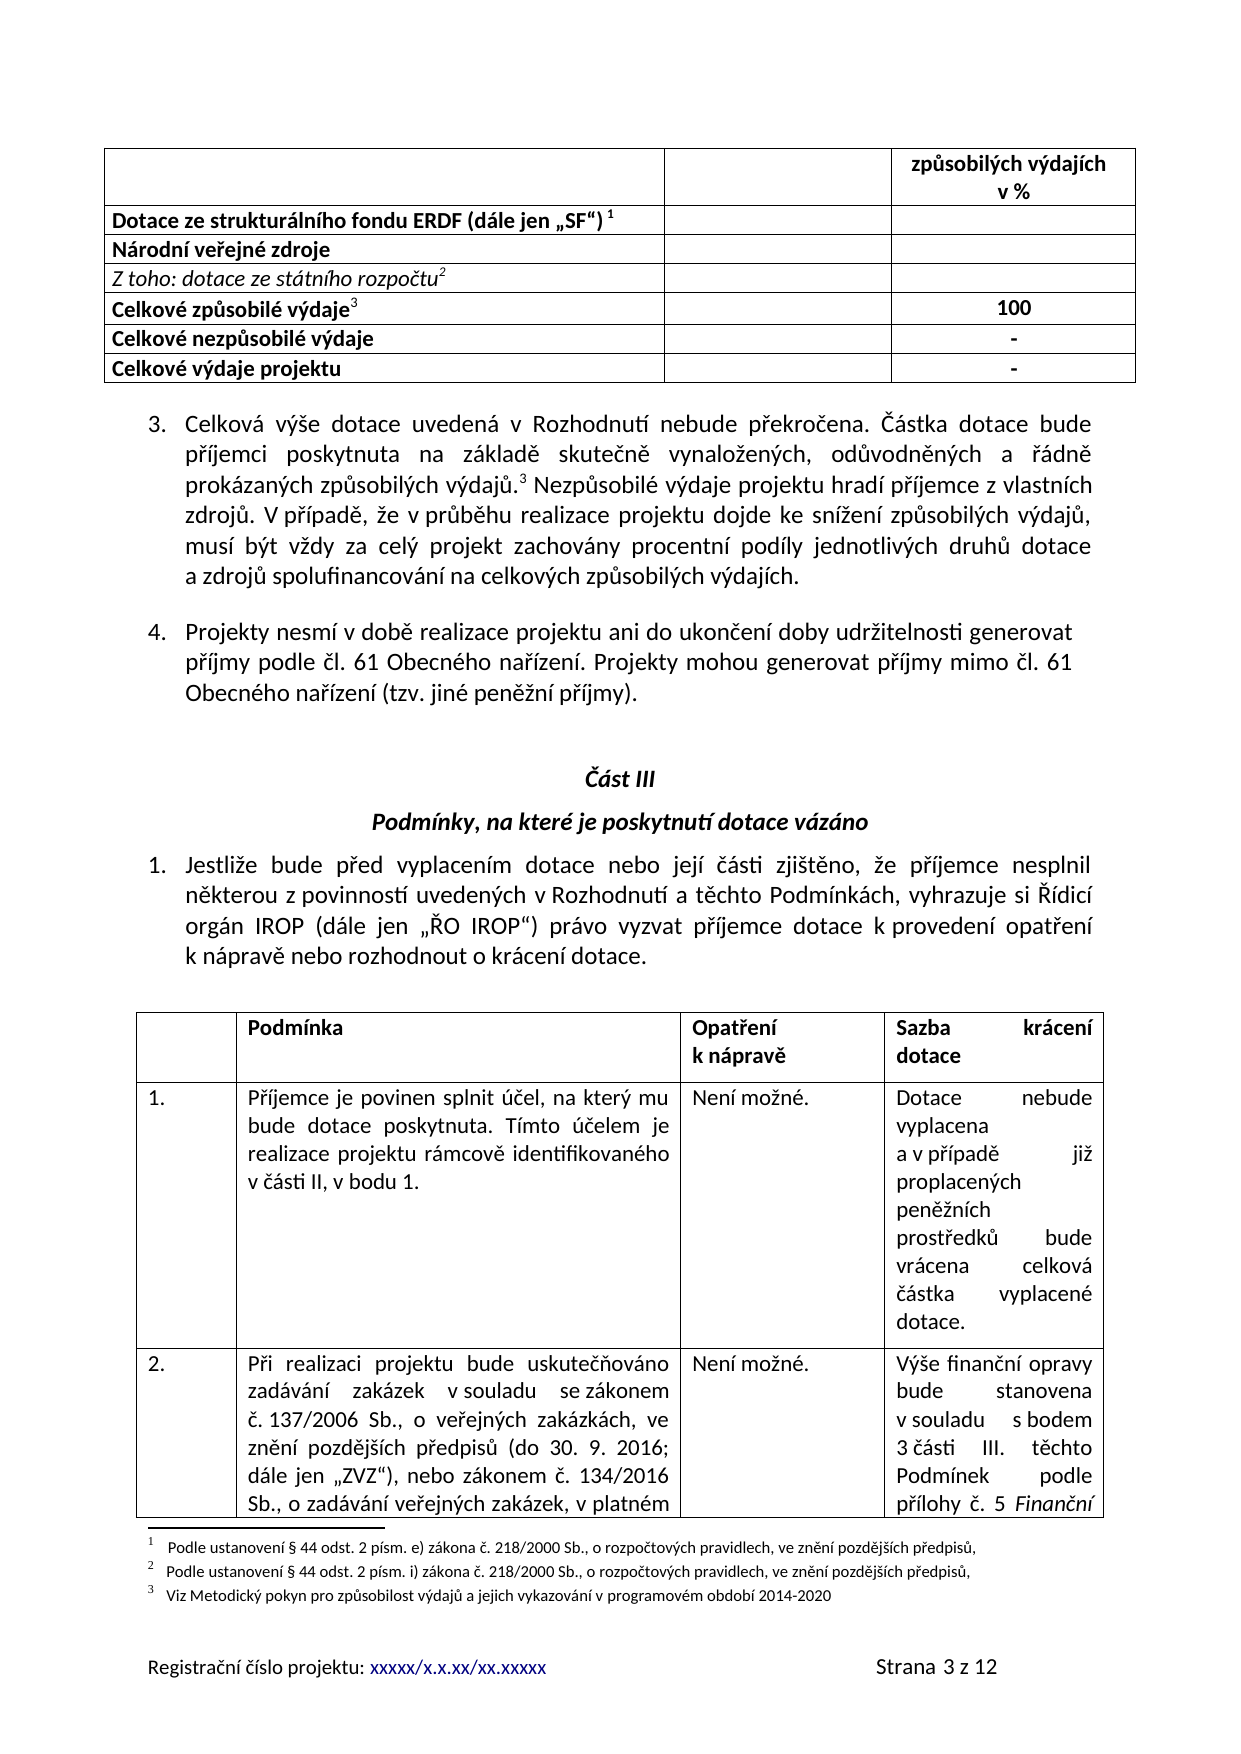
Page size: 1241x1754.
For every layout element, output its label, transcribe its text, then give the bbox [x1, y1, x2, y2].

table_cell Celkové nezpůsobilé výdaje [105, 325, 664, 353]
table_cell [665, 235, 891, 263]
table_cell Celkové výdaje projektu [105, 354, 664, 382]
table_header Sazba krácení dotace [885, 1013, 1103, 1082]
table_header [137, 1013, 236, 1082]
table_cell [892, 235, 1135, 263]
subtitle Podmínky, na které je poskytnutí dotace vázáno [148, 806, 1092, 836]
table_cell [665, 354, 891, 382]
table_cell Není možné. [681, 1083, 884, 1348]
list Celková výše dotace uvedená v Rozhodnutí nebude překročena. Částka dotace bude příjemci poskytnuta na základě skutečně vynaložených, odůvodněných a řádně prokázaných způsobilých výdajů.3 Nezpůsobilé výdaje projektu hradí příjemce z vlastních zdrojů. V případě, že v průběhu realizace projektu dojde ke snížení způsobilých výdajů, musí být vždy za celý projekt zachovány procentní podíly jednotlivých druhů dotace a zdrojů spolufinancování na celkových způsobilých výdajích. [148, 408, 1092, 591]
list Projekty nesmí v době realizace projektu ani do ukončení doby udržitelnosti generovat příjmy podle čl. 61 Obecného nařízení. Projekty mohou generovat příjmy mimo čl. 61 Obecného nařízení (tzv. jiné peněžní příjmy). [148, 616, 1074, 707]
table_cell Celkové způsobilé výdaje [105, 293, 664, 323]
table_cell - [892, 354, 1135, 382]
table_cell Dotace ze strukturálního fondu ERDF (dále jen „SF“) [105, 206, 664, 234]
table_cell - [892, 325, 1135, 353]
table_header Podmínka [237, 1013, 680, 1082]
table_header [105, 149, 664, 205]
table_cell [892, 264, 1135, 292]
table_cell [892, 206, 1135, 234]
table_cell Není možné. [681, 1349, 884, 1517]
subtitle Část III [148, 763, 1092, 793]
table_cell Příjemce je povinen splnit účel, na který mu bude dotace poskytnuta. Tímto účelem je realizace projektu rámcově identifikovaného v části II, v bodu 1. [237, 1083, 680, 1348]
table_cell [885, 1349, 1103, 1517]
table_cell Národní veřejné zdroje [105, 235, 664, 263]
table_cell Dotace nebude vyplacena a v případě již proplacených peněžních prostředků bude vrácena celková částka vyplacené dotace. [885, 1083, 1103, 1348]
table_cell 100 [892, 293, 1135, 323]
table_cell 1. [137, 1083, 236, 1348]
table_header Kč [665, 149, 891, 205]
table_cell 2. [137, 1349, 236, 1517]
table_cell [665, 325, 891, 353]
table_cell Z toho: dotace ze státního rozpočtu [105, 264, 664, 292]
table_header Opatření k nápravě [681, 1013, 884, 1082]
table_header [892, 149, 1135, 205]
table_cell [665, 293, 891, 323]
table_cell [665, 264, 891, 292]
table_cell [237, 1349, 680, 1517]
list Jestliže bude před vyplacením dotace nebo její části zjištěno, že příjemce nesplnil některou z povinností uvedených v Rozhodnutí a těchto Podmínkách, vyhrazuje si Řídicí orgán IROP (dále jen „ŘO IROP“) právo vyzvat příjemce dotace k provedení opatření k nápravě nebo rozhodnout o krácení dotace. [148, 849, 1092, 971]
table_cell [665, 206, 891, 234]
